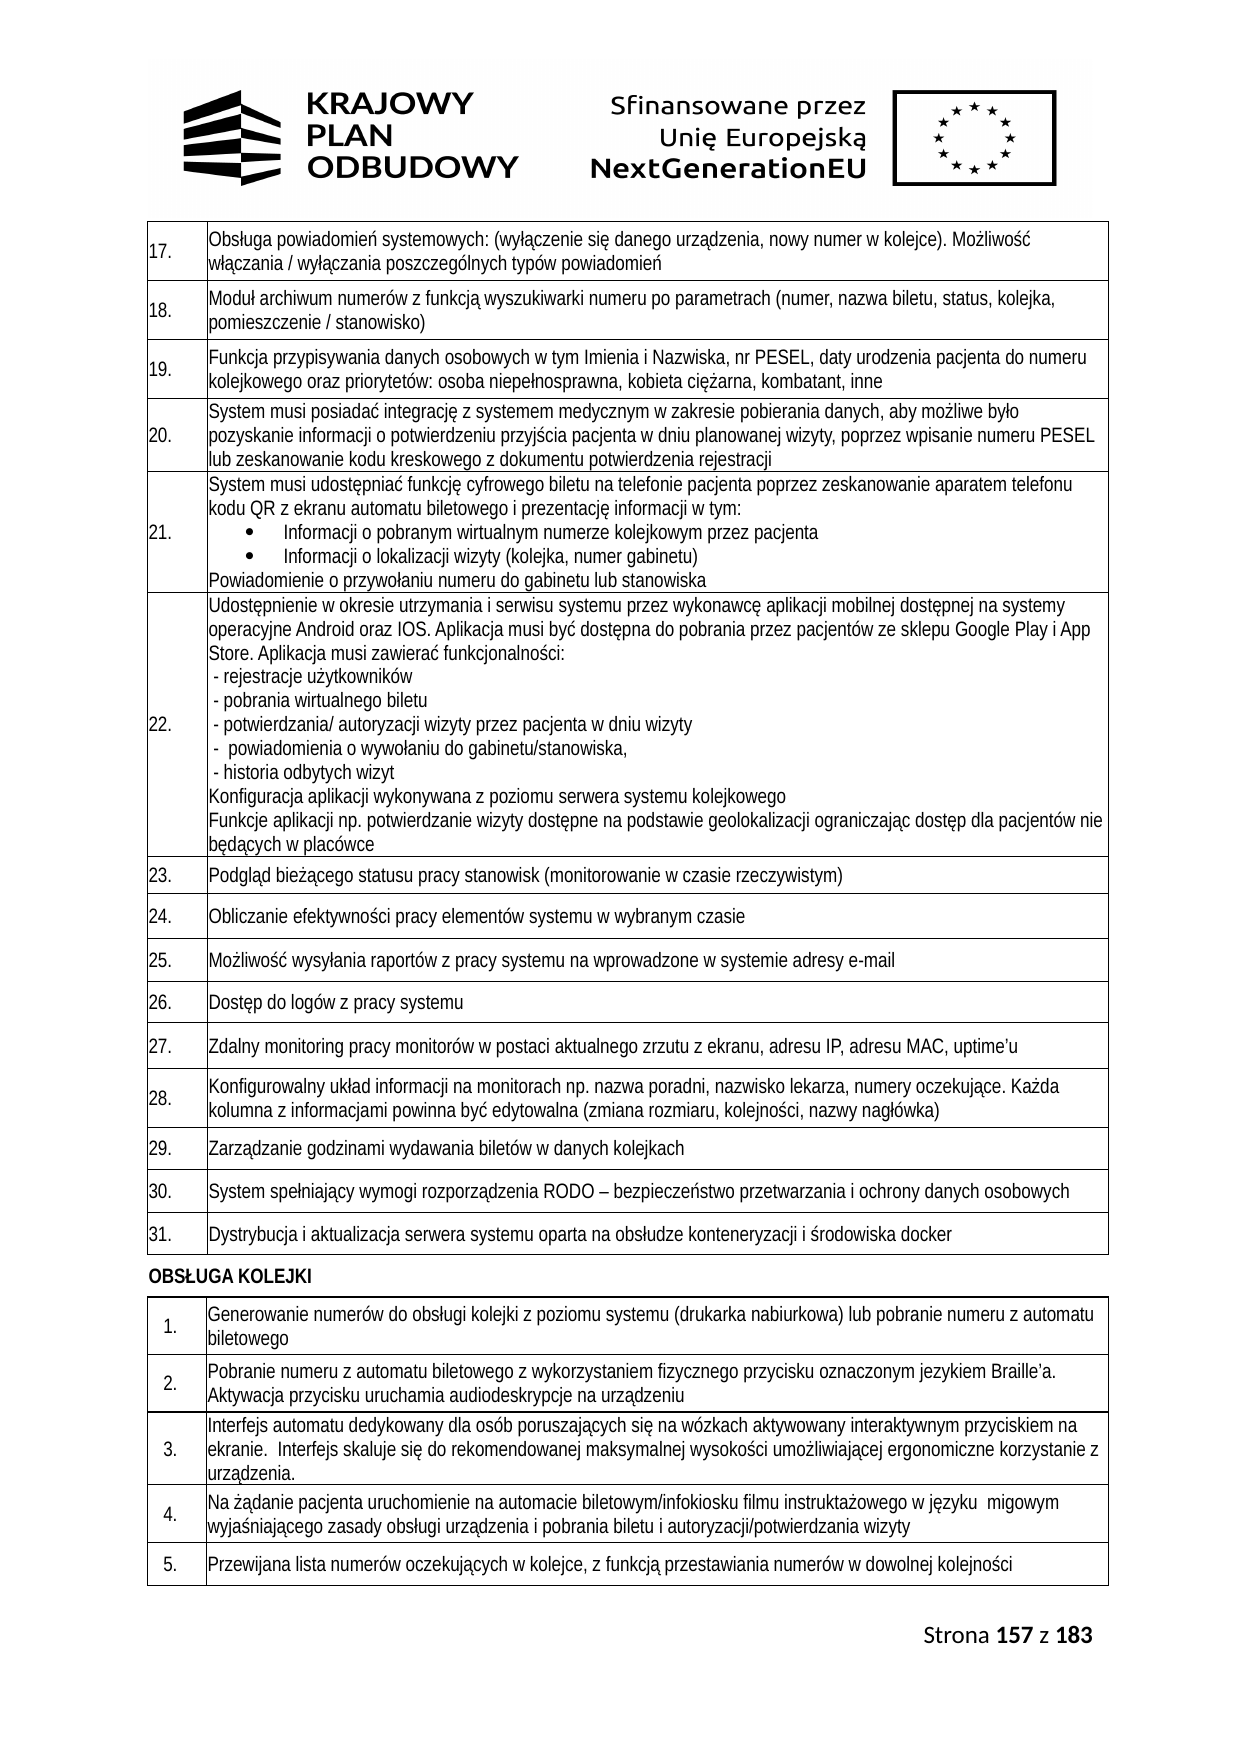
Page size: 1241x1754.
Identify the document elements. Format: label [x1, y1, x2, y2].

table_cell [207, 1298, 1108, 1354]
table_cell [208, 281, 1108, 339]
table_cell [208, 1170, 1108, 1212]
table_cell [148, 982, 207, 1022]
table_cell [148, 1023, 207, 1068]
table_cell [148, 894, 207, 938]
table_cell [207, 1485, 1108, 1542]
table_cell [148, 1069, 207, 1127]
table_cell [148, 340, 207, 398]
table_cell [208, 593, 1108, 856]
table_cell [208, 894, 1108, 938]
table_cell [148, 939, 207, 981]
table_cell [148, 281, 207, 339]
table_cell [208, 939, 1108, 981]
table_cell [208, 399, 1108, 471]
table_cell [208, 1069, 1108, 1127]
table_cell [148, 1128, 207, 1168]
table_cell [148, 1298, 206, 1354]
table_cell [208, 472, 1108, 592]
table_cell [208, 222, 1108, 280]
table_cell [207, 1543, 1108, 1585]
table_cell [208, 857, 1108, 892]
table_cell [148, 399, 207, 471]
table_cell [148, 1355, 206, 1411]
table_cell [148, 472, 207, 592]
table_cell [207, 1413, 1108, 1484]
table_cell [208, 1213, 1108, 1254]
picture [147, 59, 1093, 218]
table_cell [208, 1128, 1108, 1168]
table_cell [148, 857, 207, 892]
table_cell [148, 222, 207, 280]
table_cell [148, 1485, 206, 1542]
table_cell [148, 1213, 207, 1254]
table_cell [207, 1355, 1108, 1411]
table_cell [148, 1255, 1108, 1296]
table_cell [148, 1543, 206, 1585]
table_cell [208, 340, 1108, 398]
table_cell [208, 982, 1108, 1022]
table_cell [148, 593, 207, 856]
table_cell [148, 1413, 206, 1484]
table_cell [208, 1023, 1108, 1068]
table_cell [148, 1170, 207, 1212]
